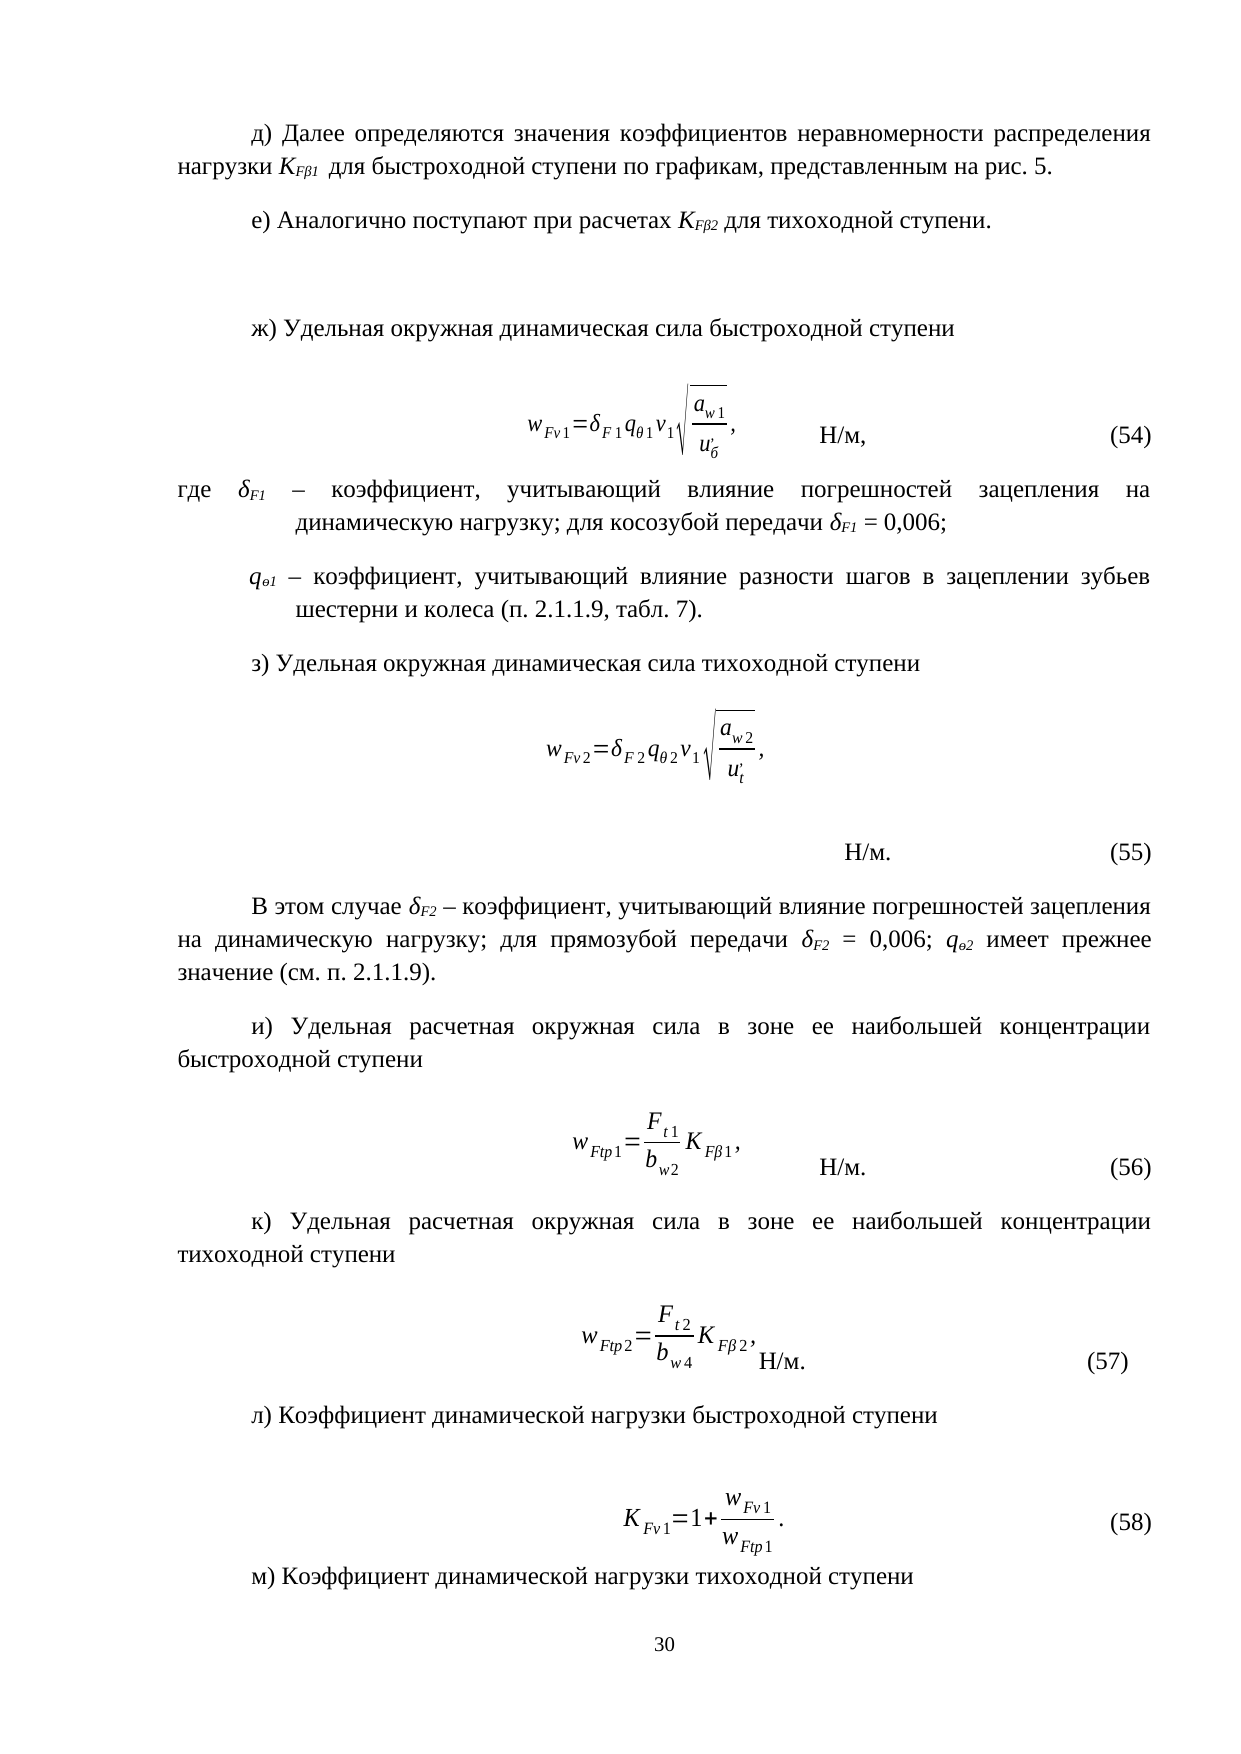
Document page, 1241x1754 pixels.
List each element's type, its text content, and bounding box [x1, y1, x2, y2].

text Н/м. (57) [177, 1346, 1152, 1375]
text qө1 – коэффициент, учитывающий влияние разности шагов в зацеплении зубьев шестерни и колеса (п. 2.1.1.9, табл. 7). [177, 561, 1152, 623]
text Н/м, (54) [177, 420, 1152, 449]
text е) Аналогично поступают при расчетах KFβ2 для тихоходной ступени. [177, 205, 1152, 234]
text д) Далее определяются значения коэффициентов неравномерности распределения нагрузки KFβ1 для быстроходной ступени по графикам, представленным на рис. 5. [177, 118, 1152, 180]
text к) Удельная расчетная окружная сила в зоне ее наибольшей концентрации тихоходной ступени [177, 1206, 1152, 1267]
text з) Удельная окружная динамическая сила тихоходной ступени [177, 648, 1152, 677]
text Н/м. (56) [177, 1152, 1152, 1181]
text ж) Удельная окружная динамическая сила быстроходной ступени [177, 313, 1152, 341]
text где δF1 – коэффициент, учитывающий влияние погрешностей зацепления на динамическую нагрузку; для косозубой передачи δF1 = 0,006; [177, 474, 1152, 536]
text Н/м. (55) [177, 837, 1152, 866]
text и) Удельная расчетная окружная сила в зоне ее наибольшей концентрации быстроходной ступени [177, 1011, 1152, 1073]
text л) Коэффициент динамической нагрузки быстроходной ступени [177, 1400, 1152, 1429]
text м) Коэффициент динамической нагрузки тихоходной ступени [177, 1561, 1152, 1590]
text (58) [177, 1507, 1152, 1536]
text В этом случае δF2 – коэффициент, учитывающий влияние погрешностей зацепления на динамическую нагрузку; для прямозубой передачи δF2 = 0,006; qө2 имеет прежнее значение (см. п. 2.1.1.9). [177, 891, 1152, 986]
